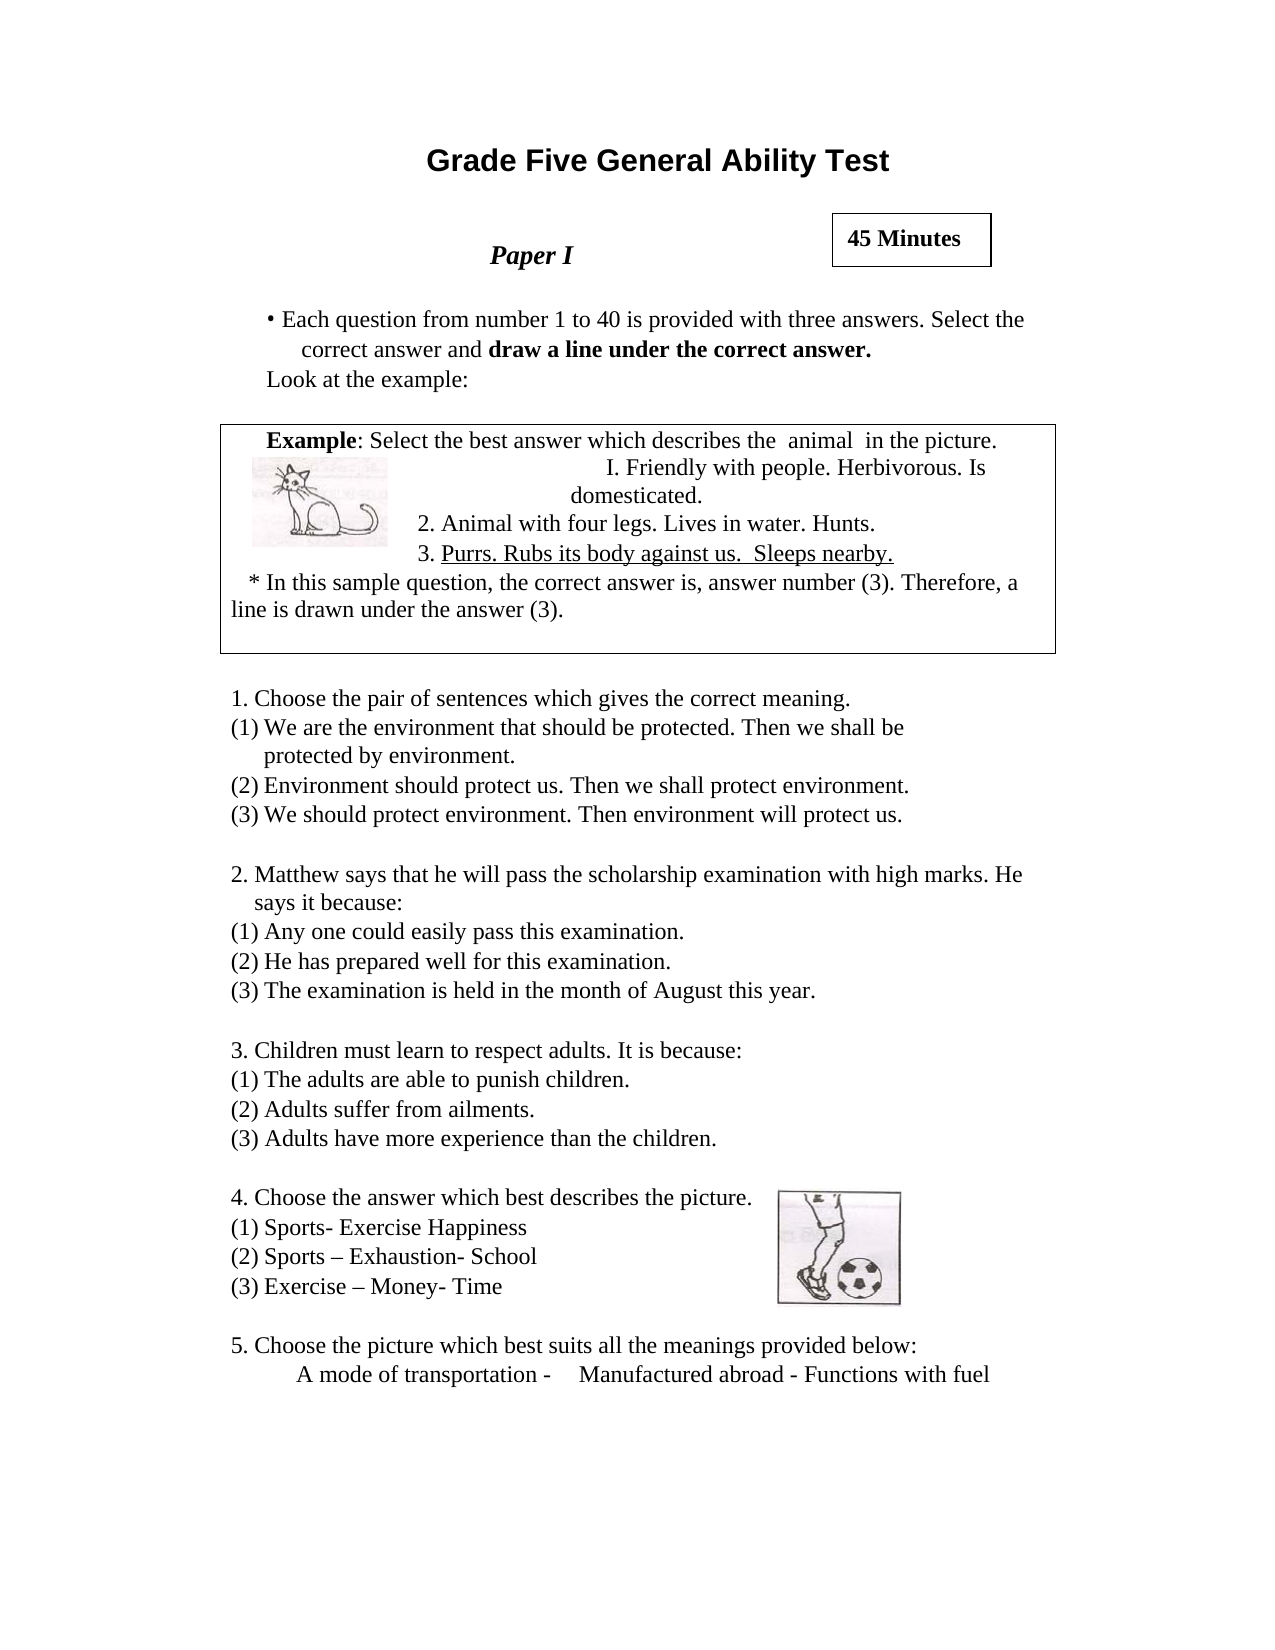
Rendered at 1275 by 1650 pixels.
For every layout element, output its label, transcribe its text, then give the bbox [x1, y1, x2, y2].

list Children must learn to respect adults. It is because: [231, 1036, 1045, 1063]
list Environment should protect us. Then we shall protect environment. [231, 771, 1045, 798]
text Grade Five General Ability Test [268, 142, 1048, 178]
list We should protect environment. Then environment will protect us. [231, 800, 1045, 828]
text • Each question from number 1 to 40 is provided with three answers. Select the correct answer and draw a line under the correct answer. [266, 302, 1045, 363]
list He has prepared well for this examination. [231, 947, 1045, 974]
list The examination is held in the month of August this year. [231, 976, 1045, 1004]
list Sports – Exhaustion- School [231, 1242, 777, 1270]
list Any one could easily pass this examination. [231, 917, 1045, 945]
list The adults are able to punish children. [231, 1065, 1045, 1093]
picture [252, 457, 388, 547]
text Look at the example: [266, 365, 1045, 393]
list Sports- Exercise Happiness [231, 1213, 777, 1240]
table_header Example: Select the best answer which describes the animal in the picture. I. Friendly with people. Herbivorous. Is domesticated. Animal with four legs. Lives in water. Hunts. Purrs. Rubs its body against us. Sleeps nearby. * In this sample question, the correct answer is, answer number (3). Therefore, a line is drawn under the answer (3). [221, 425, 1055, 653]
text A mode of transportation - Manufactured abroad - Functions with fuel [231, 1361, 1048, 1388]
list Exercise – Money- Time [231, 1272, 777, 1299]
list We are the environment that should be protected. Then we shall be protected by environment. [231, 713, 1045, 769]
text Paper I [231, 239, 1007, 270]
list Adults suffer from ailments. [231, 1094, 1045, 1122]
text (3) Adults have more experience than the children. [231, 1124, 1048, 1152]
picture [777, 1188, 902, 1307]
list Choose the pair of sentences which gives the correct meaning. [231, 683, 1045, 711]
list Choose the answer which best describes the picture. [231, 1183, 1045, 1211]
list Choose the picture which best suits all the meanings provided below: [231, 1331, 1045, 1359]
table_header 45 Minutes [833, 214, 990, 266]
list Matthew says that he will pass the scholarship examination with high marks. He says it because: [231, 859, 1045, 916]
